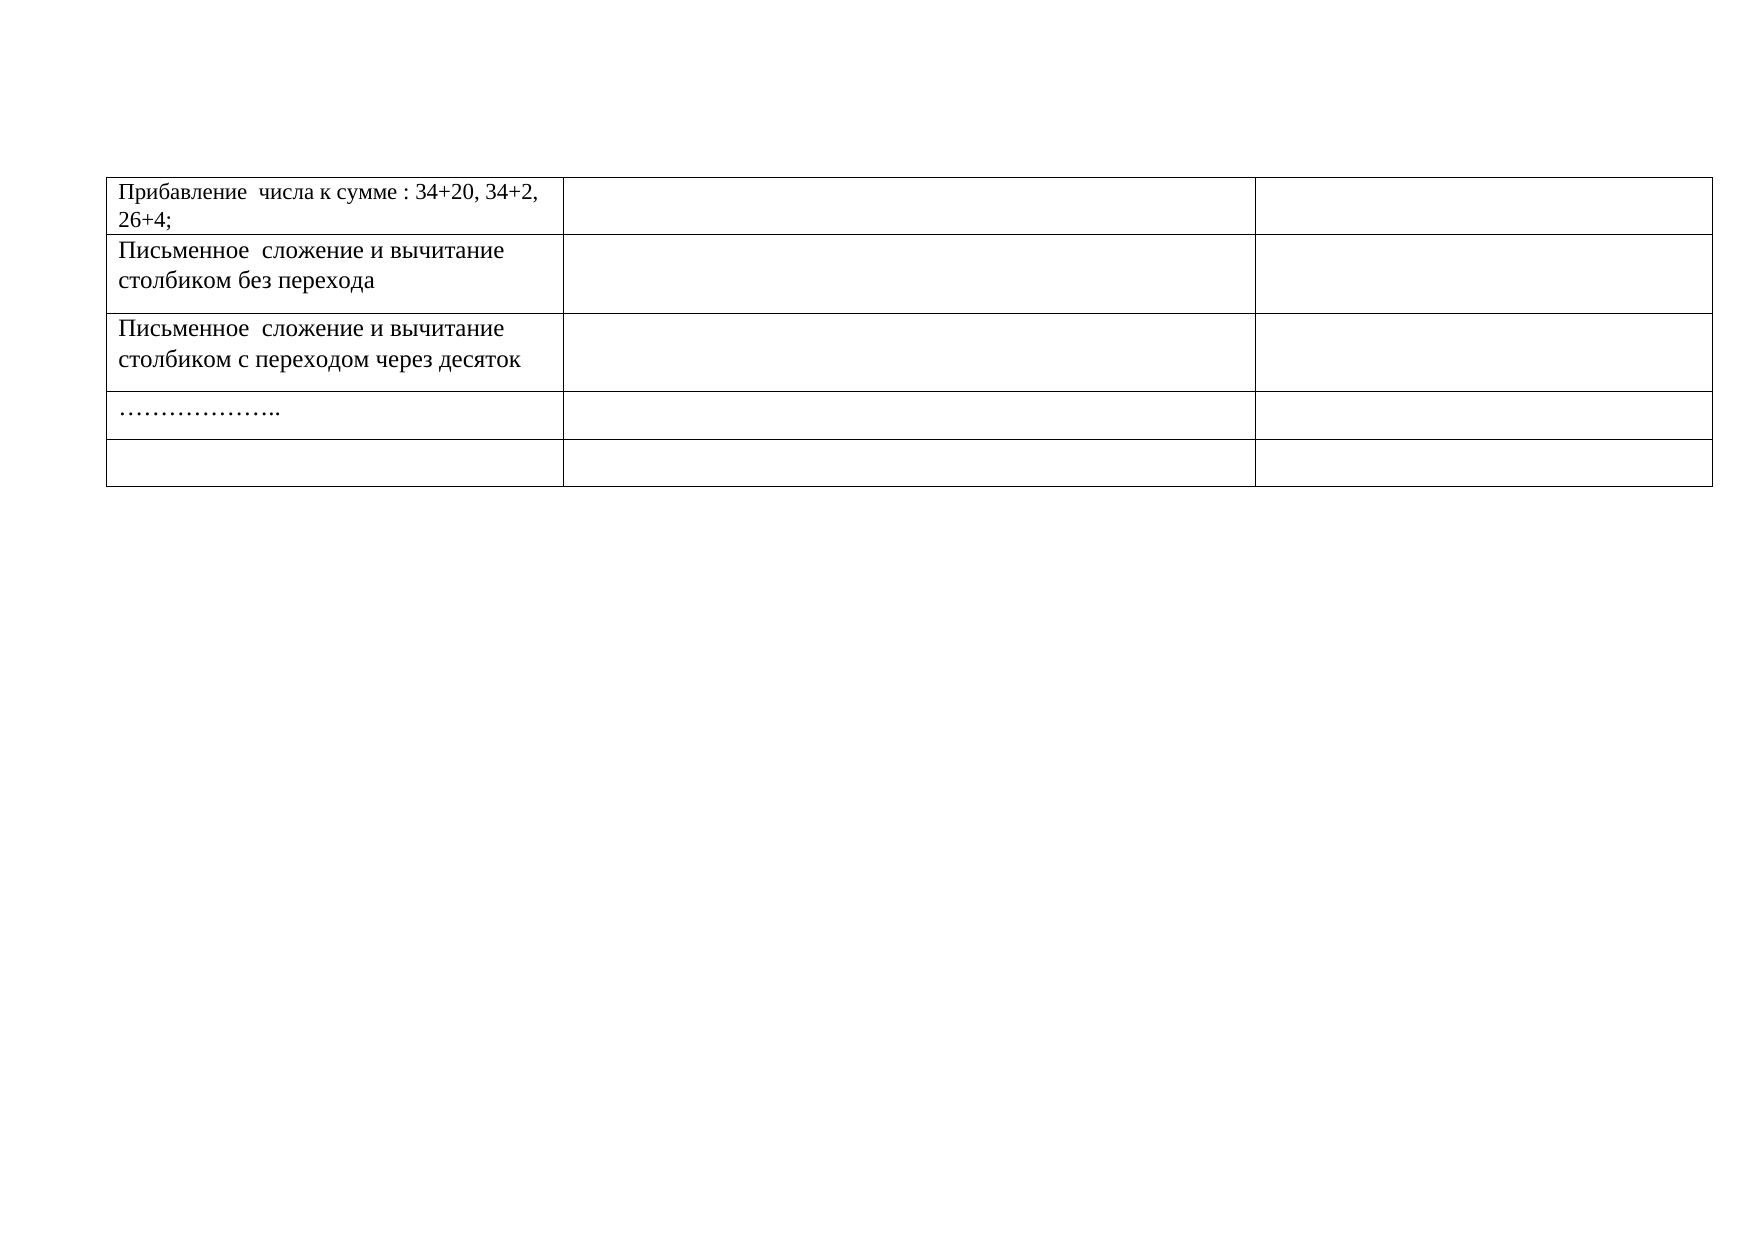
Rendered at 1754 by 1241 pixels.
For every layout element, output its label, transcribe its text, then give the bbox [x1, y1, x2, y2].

table_cell ……………….. [107, 392, 563, 439]
table_cell [564, 314, 1255, 391]
table_cell Письменное сложение и вычитание столбиком с переходом через десяток [107, 314, 563, 391]
table_cell [107, 440, 563, 486]
table_cell [1256, 440, 1712, 486]
table_cell [1256, 314, 1712, 391]
table_cell [564, 392, 1255, 439]
table_cell Прибавление числа к сумме : 34+20, 34+2, 26+4; [107, 178, 563, 234]
table_cell [1256, 178, 1712, 234]
table_cell [564, 440, 1255, 486]
table_cell Письменное сложение и вычитание столбиком без перехода [107, 235, 563, 312]
table_cell [1256, 392, 1712, 439]
table_cell [564, 178, 1255, 234]
table_cell [564, 235, 1255, 312]
table_cell [1256, 235, 1712, 312]
